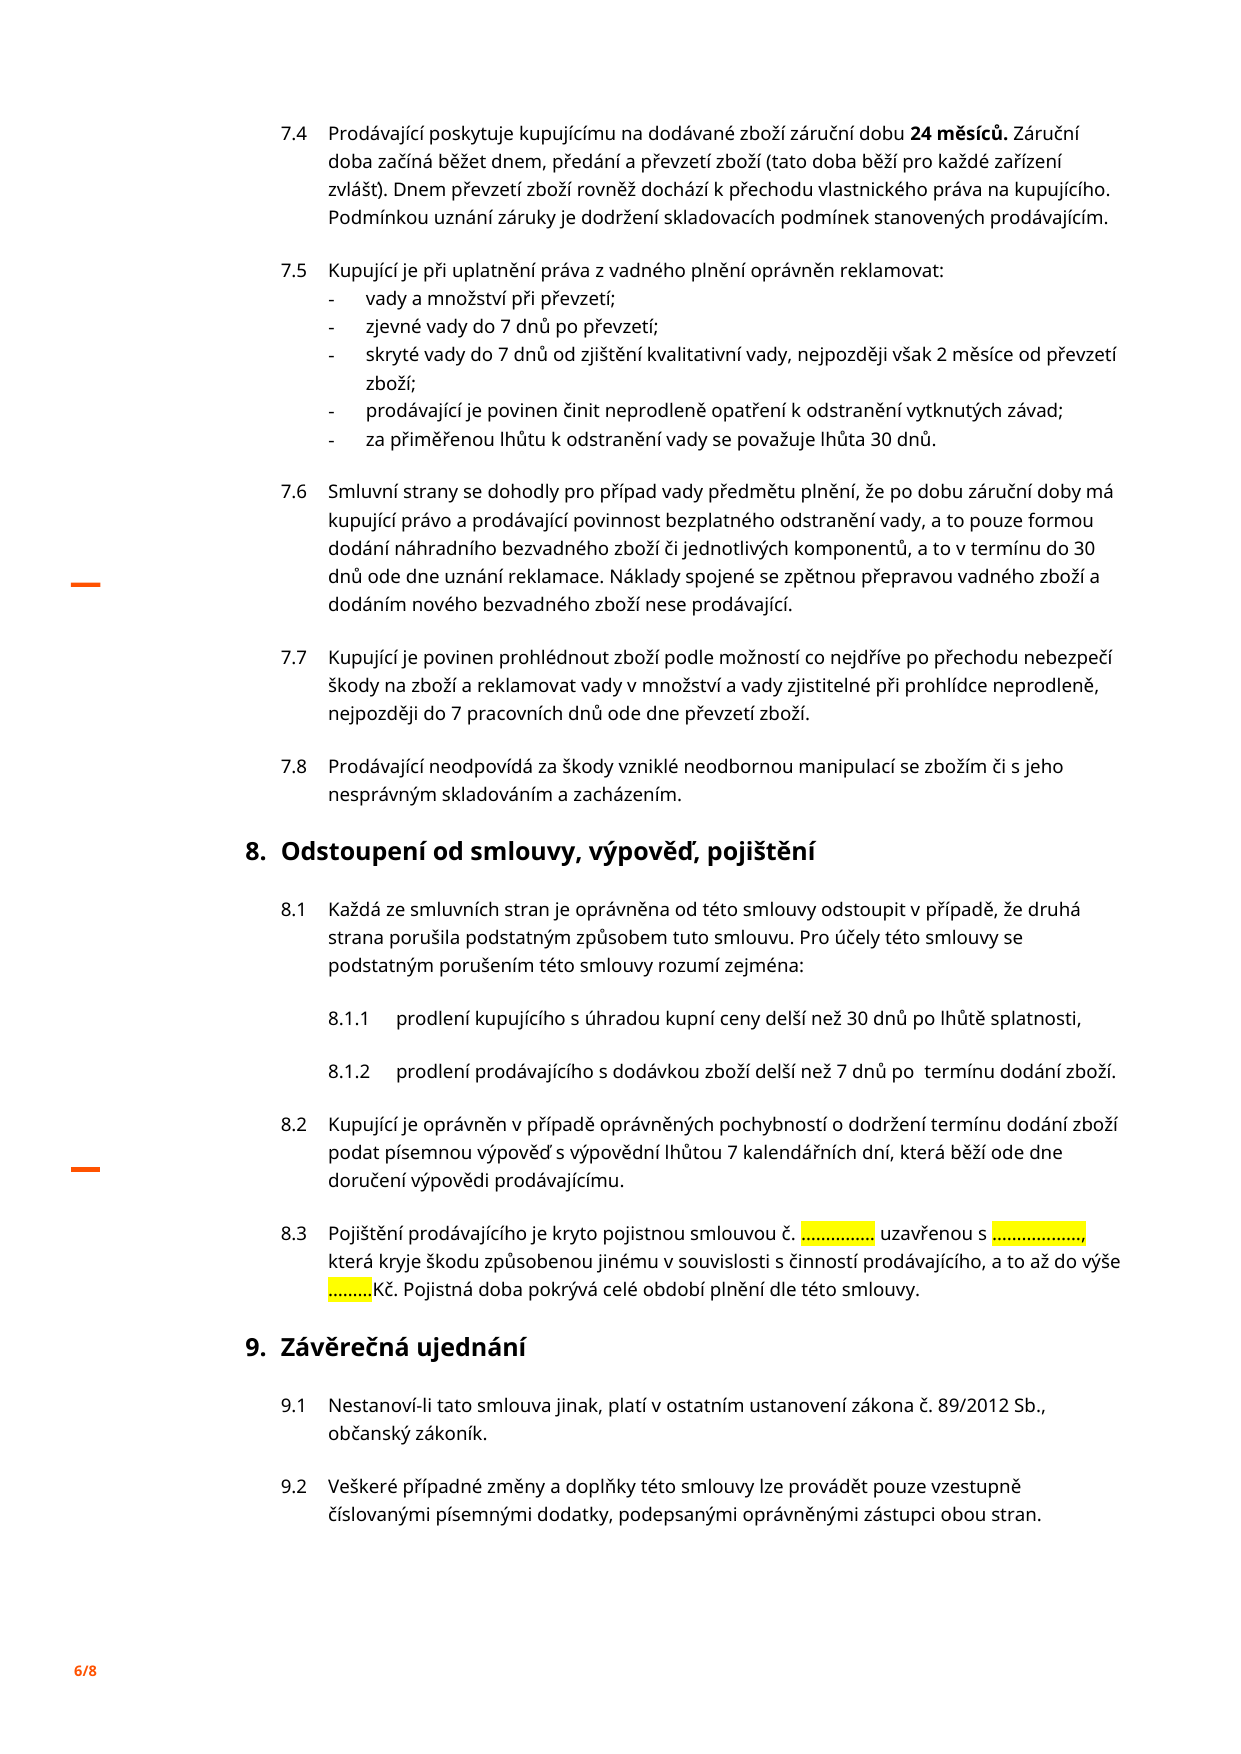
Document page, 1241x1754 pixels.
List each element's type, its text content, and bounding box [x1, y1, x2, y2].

list Kupující je povinen prohlédnout zboží podle možností co nejdříve po přechodu nebezpečí škody na zboží a reklamovat vady v množství a vady zjistitelné při prohlídce neprodleně, nejpozději do 7 pracovních dnů ode dne převzetí zboží. [281, 644, 1122, 726]
list Závěrečná ujednání [245, 1330, 1122, 1364]
list Odstoupení od smlouvy, výpověď, pojištění [245, 834, 1122, 868]
list vady a množství při převzetí; [328, 286, 1122, 311]
list Kupující je při uplatnění práva z vadného plnění oprávněn reklamovat: [281, 258, 1122, 283]
list Podmínkou uznání záruky je dodržení skladovacích podmínek stanovených prodávajícím. [328, 205, 1122, 230]
list skryté vady do 7 dnů od zjištění kvalitativní vady, nejpozději však 2 měsíce od převzetí zboží; [328, 342, 1122, 395]
list prodávající je povinen činit neprodleně opatření k odstranění vytknutých závad; [328, 398, 1122, 423]
list za přiměřenou lhůtu k odstranění vady se považuje lhůta 30 dnů. [328, 426, 1122, 451]
list Veškeré případné změny a doplňky této smlouvy lze provádět pouze vzestupně číslovanými písemnými dodatky, podepsanými oprávněnými zástupci obou stran. [281, 1473, 1122, 1527]
list zjevné vady do 7 dnů po převzetí; [328, 314, 1122, 339]
list Kupující je oprávněn v případě oprávněných pochybností o dodržení termínu dodání zboží podat písemnou výpověď s výpovědní lhůtou 7 kalendářních dní, která běží ode dne doručení výpovědi prodávajícímu. [281, 1112, 1122, 1193]
list Každá ze smluvních stran je oprávněna od této smlouvy odstoupit v případě, že druhá strana porušila podstatným způsobem tuto smlouvu. Pro účely této smlouvy se podstatným porušením této smlouvy rozumí zejména: [281, 896, 1122, 978]
list Nestanoví-li tato smlouva jinak, platí v ostatním ustanovení zákona č. 89/2012 Sb., občanský zákoník. [281, 1392, 1122, 1446]
list Pojištění prodávajícího je kryto pojistnou smlouvou č. …………… uzavřenou s ………………, která kryje škodu způsobenou jinému v souvislosti s činností prodávajícího, a to až do výše ………Kč. Pojistná doba pokrývá celé období plnění dle této smlouvy. [281, 1221, 1122, 1302]
list prodlení prodávajícího s dodávkou zboží delší než 7 dnů po termínu dodání zboží. [328, 1058, 1122, 1084]
list Smluvní strany se dohodly pro případ vady předmětu plnění, že po dobu záruční doby má kupující právo a prodávající povinnost bezplatného odstranění vady, a to pouze formou dodání náhradního bezvadného zboží či jednotlivých komponentů, a to v termínu do 30 dnů ode dne uznání reklamace. Náklady spojené se zpětnou přepravou vadného zboží a dodáním nového bezvadného zboží nese prodávající. [281, 479, 1122, 616]
list Prodávající neodpovídá za škody vzniklé neodbornou manipulací se zbožím či s jeho nesprávným skladováním a zacházením. [281, 753, 1122, 807]
list Prodávající poskytuje kupujícímu na dodávané zboží záruční dobu 24 měsíců. Záruční doba začíná běžet dnem, předání a převzetí zboží (tato doba běží pro každé zařízení zvlášť). Dnem převzetí zboží rovněž dochází k přechodu vlastnického práva na kupujícího. [281, 121, 1122, 202]
list prodlení kupujícího s úhradou kupní ceny delší než 30 dnů po lhůtě splatnosti, [328, 1006, 1122, 1031]
